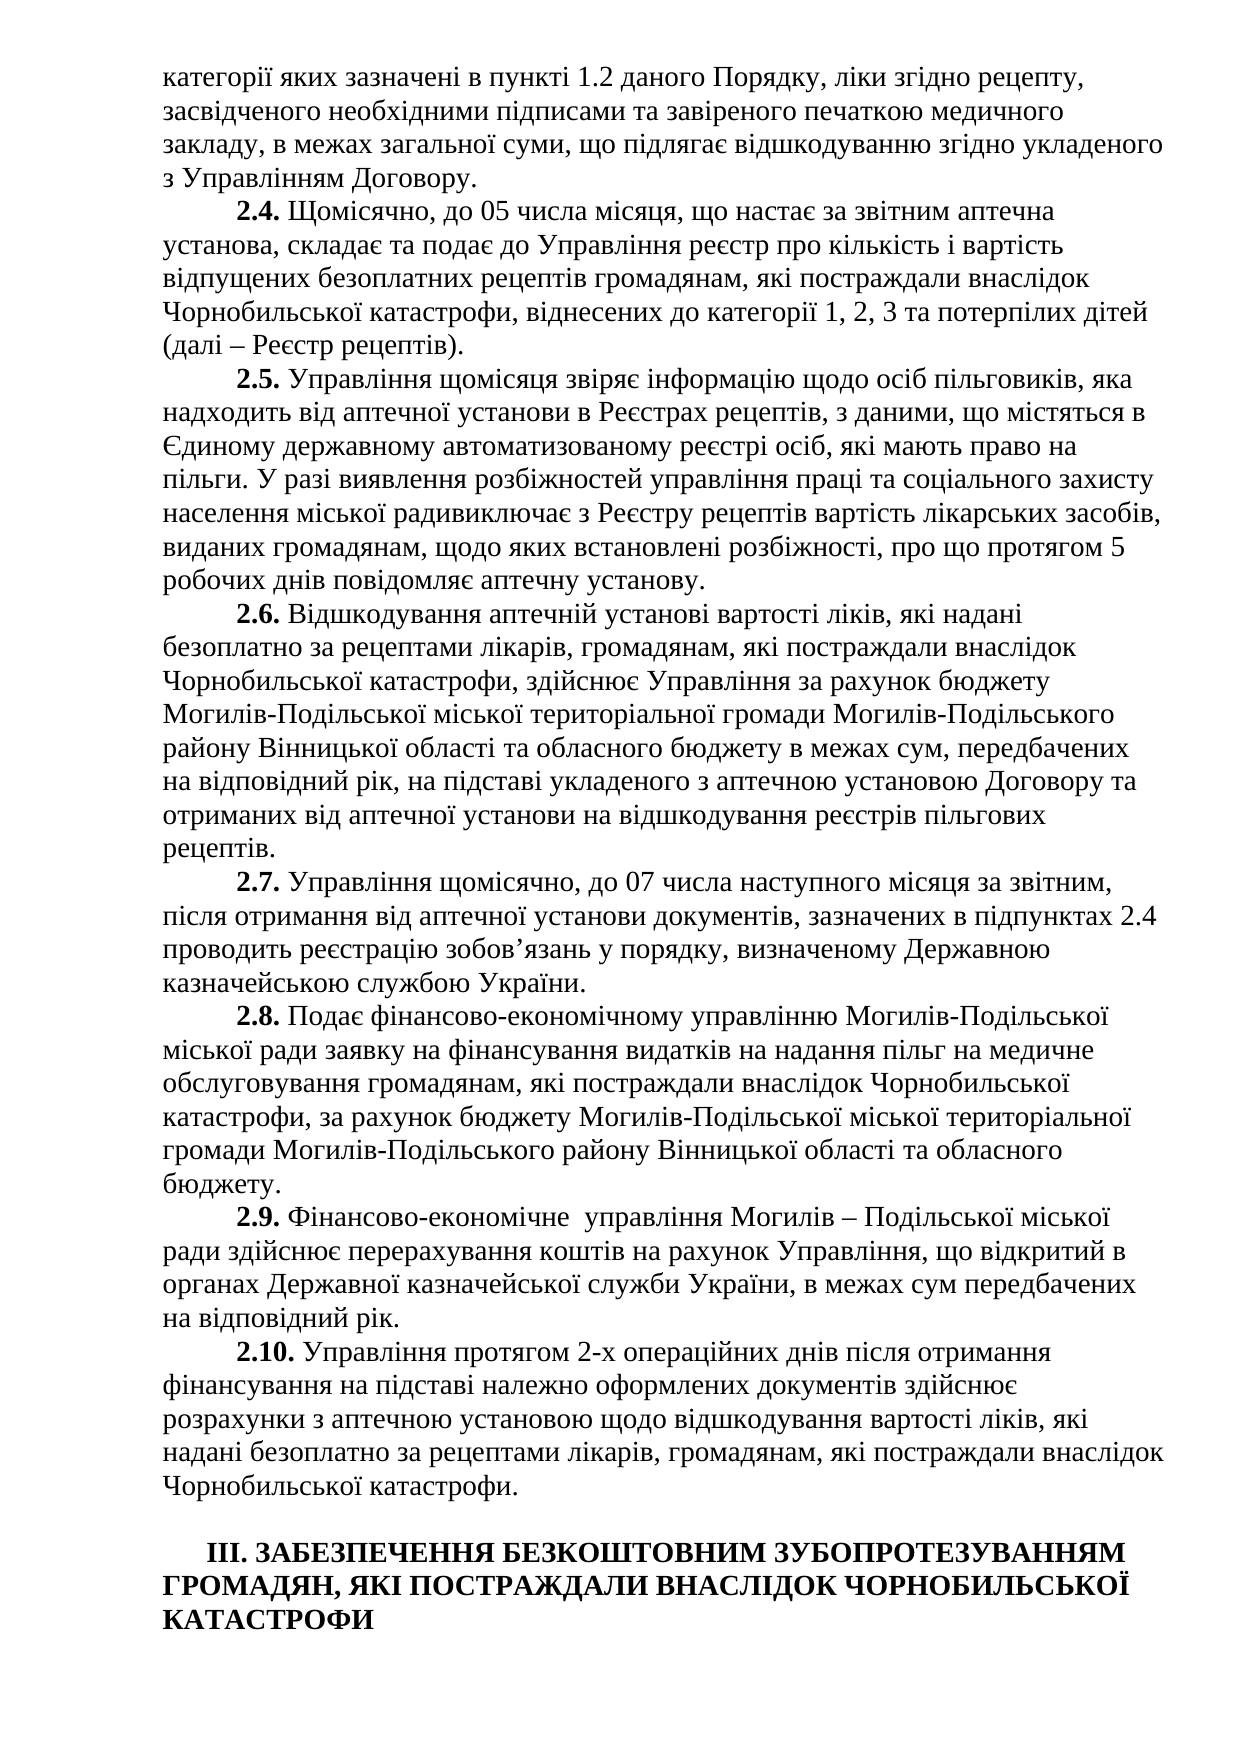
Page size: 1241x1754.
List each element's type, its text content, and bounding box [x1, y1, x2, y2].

text 2.9. Фінансово-економічне управління Могилів – Подільської міської ради здійснює перерахування коштів на рахунок Управління, що відкритий в органах Державної казначейської служби України, в межах сум передбачених на відповідний рік. [162, 1199, 1167, 1334]
text 2.6. Відшкодування аптечній установі вартості ліків, які надані безоплатно за рецептами лікарів, громадянам, які постраждали внаслідок Чорнобильської катастрофи, здійснює Управління за рахунок бюджету Могилів-Подільської міської територіальної громади Могилів-Подільського району Вінницької області та обласного бюджету в межах сум, передбачених на відповідний рік, на підставі укладеного з аптечною установою Договору та отриманих від аптечної установи на відшкодування реєстрів пільгових рецептів. [162, 596, 1167, 864]
text 2.5. Управління щомісяця звіряє інформацію щодо осіб пільговиків, яка надходить від аптечної установи в Реєстрах рецептів, з даними, що містяться в Єдиному державному автоматизованому реєстрі осіб, які мають право на пільги. У разі виявлення розбіжностей управління праці та соціального захисту населення міської радивиключає з Реєстру рецептів вартість лікарських засобів, виданих громадянам, щодо яких встановлені розбіжності, про що протягом 5 робочих днів повідомляє аптечну установу. [162, 361, 1167, 596]
text III. ЗАБЕЗПЕЧЕННЯ БЕЗКОШТОВНИМ ЗУБОПРОТЕЗУВАННЯМ ГРОМАДЯН, ЯКІ ПОСТРАЖДАЛИ ВНАСЛІДОК ЧОРНОБИЛЬСЬКОЇ КАТАСТРОФИ [162, 1535, 1167, 1636]
text 2.4. Щомісячно, до 05 числа місяця, що настає за звітним аптечна установа, складає та подає до Управління реєстр про кількість і вартість відпущених безоплатних рецептів громадянам, які постраждали внаслідок Чорнобильської катастрофи, віднесених до категорії 1, 2, 3 та потерпілих дітей (далі – Реєстр рецептів). [162, 193, 1167, 361]
text 2.10. Управління протягом 2-х операційних днів після отримання фінансування на підставі належно оформлених документів здійснює розрахунки з аптечною установою щодо відшкодування вартості ліків, які надані безоплатно за рецептами лікарів, громадянам, які постраждали внаслідок Чорнобильської катастрофи. [162, 1334, 1167, 1501]
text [162, 59, 1167, 193]
text 2.7. Управління щомісячно, до 07 числа наступного місяця за звітним, після отримання від аптечної установи документів, зазначених в підпунктах 2.4 проводить реєстрацію зобов’язань у порядку, визначеному Державною казначейською службою України. [162, 864, 1167, 998]
text 2.8. Подає фінансово-економічному управлінню Могилів-Подільської міської ради заявку на фінансування видатків на надання пільг на медичне обслуговування громадянам, які постраждали внаслідок Чорнобильської катастрофи, за рахунок бюджету Могилів-Подільської міської територіальної громади Могилів-Подільського району Вінницької області та обласного бюджету. [162, 998, 1167, 1199]
